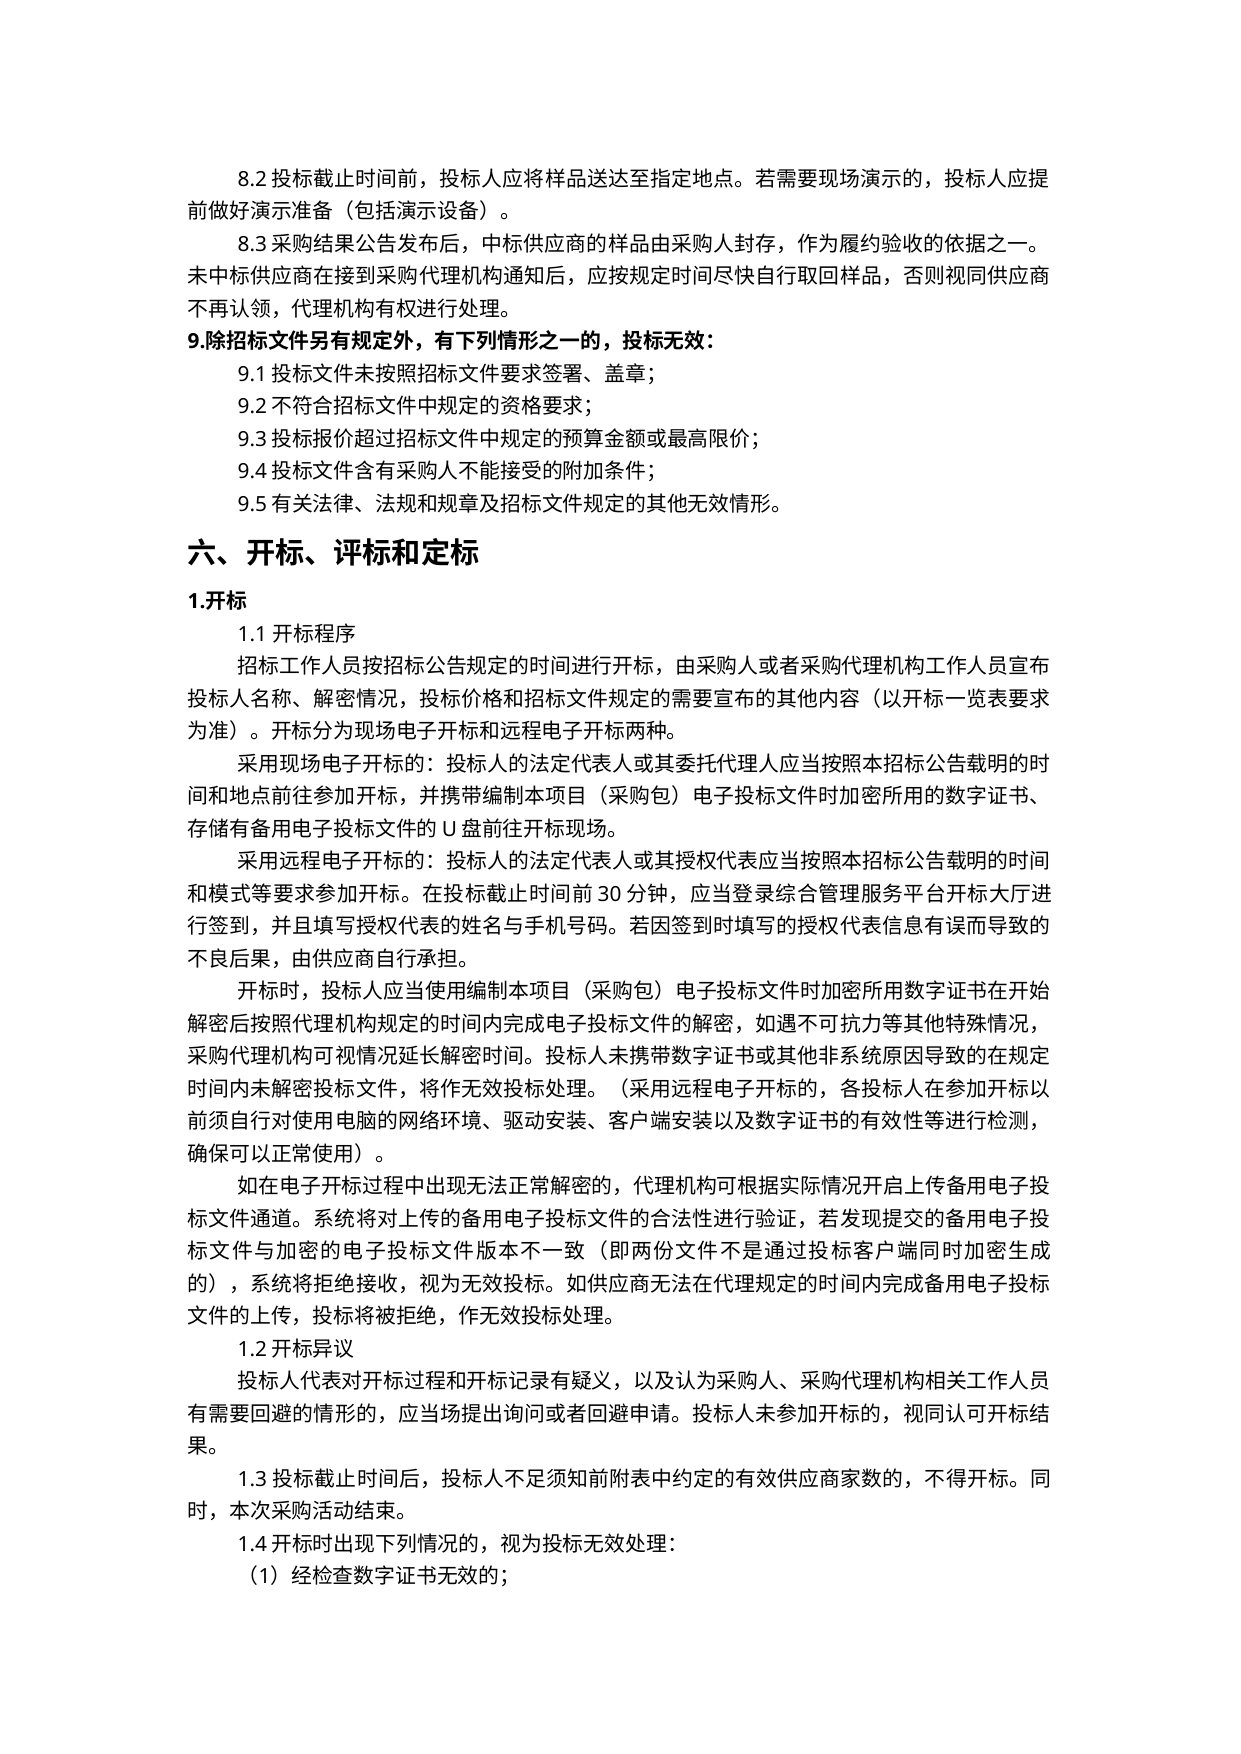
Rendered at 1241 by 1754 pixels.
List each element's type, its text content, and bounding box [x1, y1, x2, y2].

text 1.4开标时出现下列情况的，视为投标无效处理： [187, 1527, 1053, 1559]
text 1.开标 [187, 584, 1053, 617]
text 9.5有关法律、法规和规章及招标文件规定的其他无效情形。 [187, 487, 1053, 519]
text 9.2不符合招标文件中规定的资格要求； [187, 389, 1053, 422]
text 9.1投标文件未按照招标文件要求签署、盖章； [187, 357, 1053, 389]
text 8.3采购结果公告发布后，中标供应商的样品由采购人封存，作为履约验收的依据之一。未中标供应商在接到采购代理机构通知后，应按规定时间尽快自行取回样品，否则视同供应商不再认领，代理机构有权进行处理。 [187, 227, 1053, 324]
text 9.4投标文件含有采购人不能接受的附加条件； [187, 454, 1053, 487]
text 采用现场电子开标的：投标人的法定代表人或其委托代理人应当按照本招标公告载明的时间和地点前往参加开标，并携带编制本项目（采购包）电子投标文件时加密所用的数字证书、存储有备用电子投标文件的U盘前往开标现场。 [187, 747, 1053, 844]
text 1.3 投标截止时间后，投标人不足须知前附表中约定的有效供应商家数的，不得开标。同时，本次采购活动结束。 [187, 1462, 1053, 1527]
text 开标时，投标人应当使用编制本项目（采购包）电子投标文件时加密所用数字证书在开始解密后按照代理机构规定的时间内完成电子投标文件的解密，如遇不可抗力等其他特殊情况，采购代理机构可视情况延长解密时间。投标人未携带数字证书或其他非系统原因导致的在规定时间内未解密投标文件，将作无效投标处理。（采用远程电子开标的，各投标人在参加开标以前须自行对使用电脑的网络环境、驱动安装、客户端安装以及数字证书的有效性等进行检测，确保可以正常使用）。 [187, 974, 1053, 1169]
text 如在电子开标过程中出现无法正常解密的，代理机构可根据实际情况开启上传备用电子投标文件通道。系统将对上传的备用电子投标文件的合法性进行验证，若发现提交的备用电子投标文件与加密的电子投标文件版本不一致（即两份文件不是通过投标客户端同时加密生成的），系统将拒绝接收，视为无效投标。如供应商无法在代理规定的时间内完成备用电子投标文件的上传，投标将被拒绝，作无效投标处理。 [187, 1169, 1053, 1332]
text 8.2投标截止时间前，投标人应将样品送达至指定地点。若需要现场演示的，投标人应提前做好演示准备（包括演示设备）。 [187, 162, 1053, 227]
text 投标人代表对开标过程和开标记录有疑义，以及认为采购人、采购代理机构相关工作人员有需要回避的情形的，应当场提出询问或者回避申请。投标人未参加开标的，视同认可开标结果。 [187, 1364, 1053, 1462]
text 9.3投标报价超过招标文件中规定的预算金额或最高限价； [187, 422, 1053, 454]
text 1.2开标异议 [187, 1332, 1053, 1364]
text （1）经检查数字证书无效的； [187, 1559, 1053, 1592]
text 招标工作人员按招标公告规定的时间进行开标，由采购人或者采购代理机构工作人员宣布投标人名称、解密情况，投标价格和招标文件规定的需要宣布的其他内容（以开标一览表要求为准）。开标分为现场电子开标和远程电子开标两种。 [187, 649, 1053, 747]
text 1.1 开标程序 [187, 617, 1053, 649]
text 六、开标、评标和定标 [187, 519, 1053, 584]
text 采用远程电子开标的：投标人的法定代表人或其授权代表应当按照本招标公告载明的时间和模式等要求参加开标。在投标截止时间前30分钟，应当登录综合管理服务平台开标大厅进行签到，并且填写授权代表的姓名与手机号码。若因签到时填写的授权代表信息有误而导致的不良后果，由供应商自行承担。 [187, 844, 1053, 974]
text 9.除招标文件另有规定外，有下列情形之一的，投标无效： [187, 324, 1053, 357]
